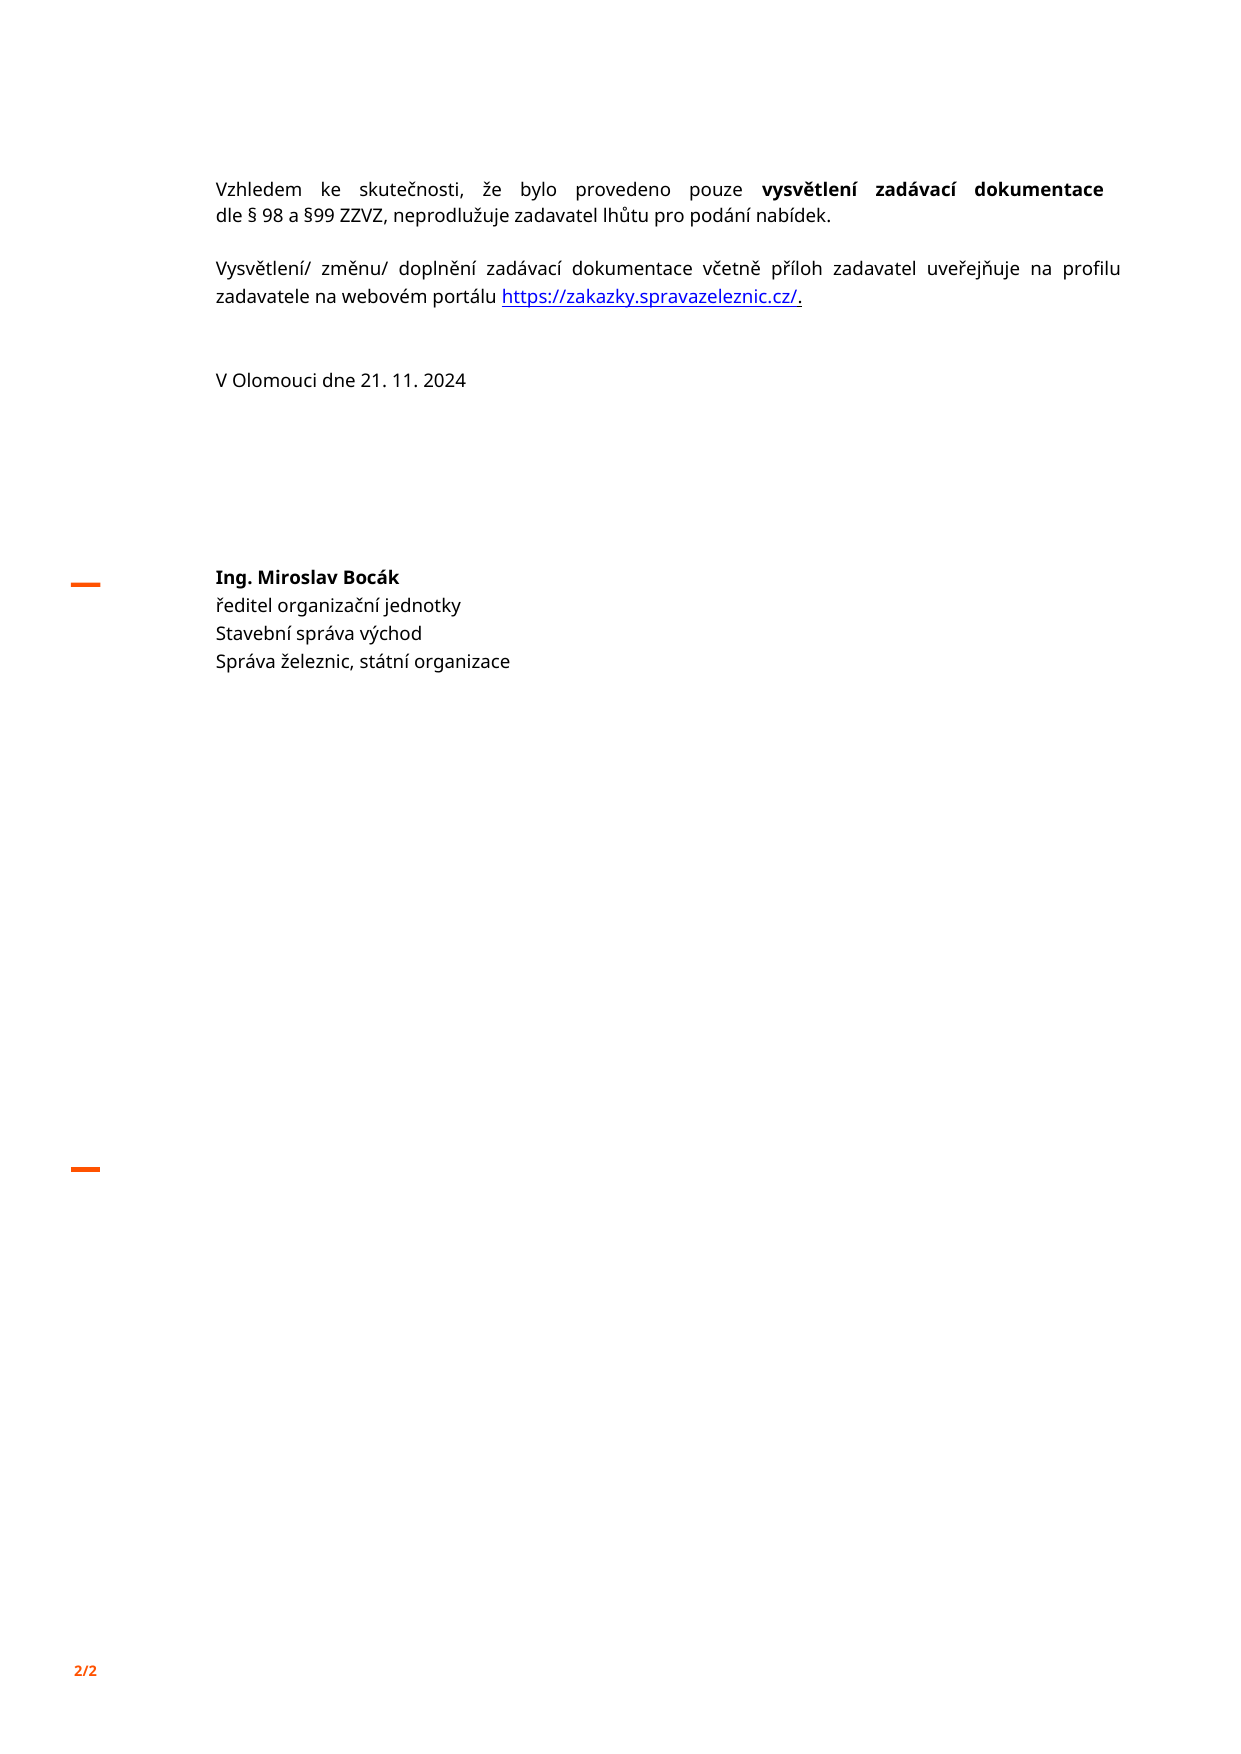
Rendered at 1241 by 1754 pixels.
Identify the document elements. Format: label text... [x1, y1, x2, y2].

text V Olomouci dne 21. 11. 2024 [216, 368, 1122, 393]
list Vzhledem ke skutečnosti, že bylo provedeno pouze vysvětlení zadávací dokumentace dle § 98 a §99 ZZVZ, neprodlužuje zadavatel lhůtu pro podání nabídek. [216, 177, 1122, 228]
text ředitel organizační jednotky [216, 592, 1122, 617]
text Ing. Miroslav Bocák [216, 564, 1122, 589]
text Vysvětlení/ změnu/ doplnění zadávací dokumentace včetně příloh zadavatel uveřejňuje na profilu zadavatele na webovém portálu https://zakazky.spravazeleznic.cz/. [216, 256, 1122, 309]
text Správa železnic, státní organizace [216, 648, 1122, 673]
text Stavební správa východ [216, 620, 1122, 646]
